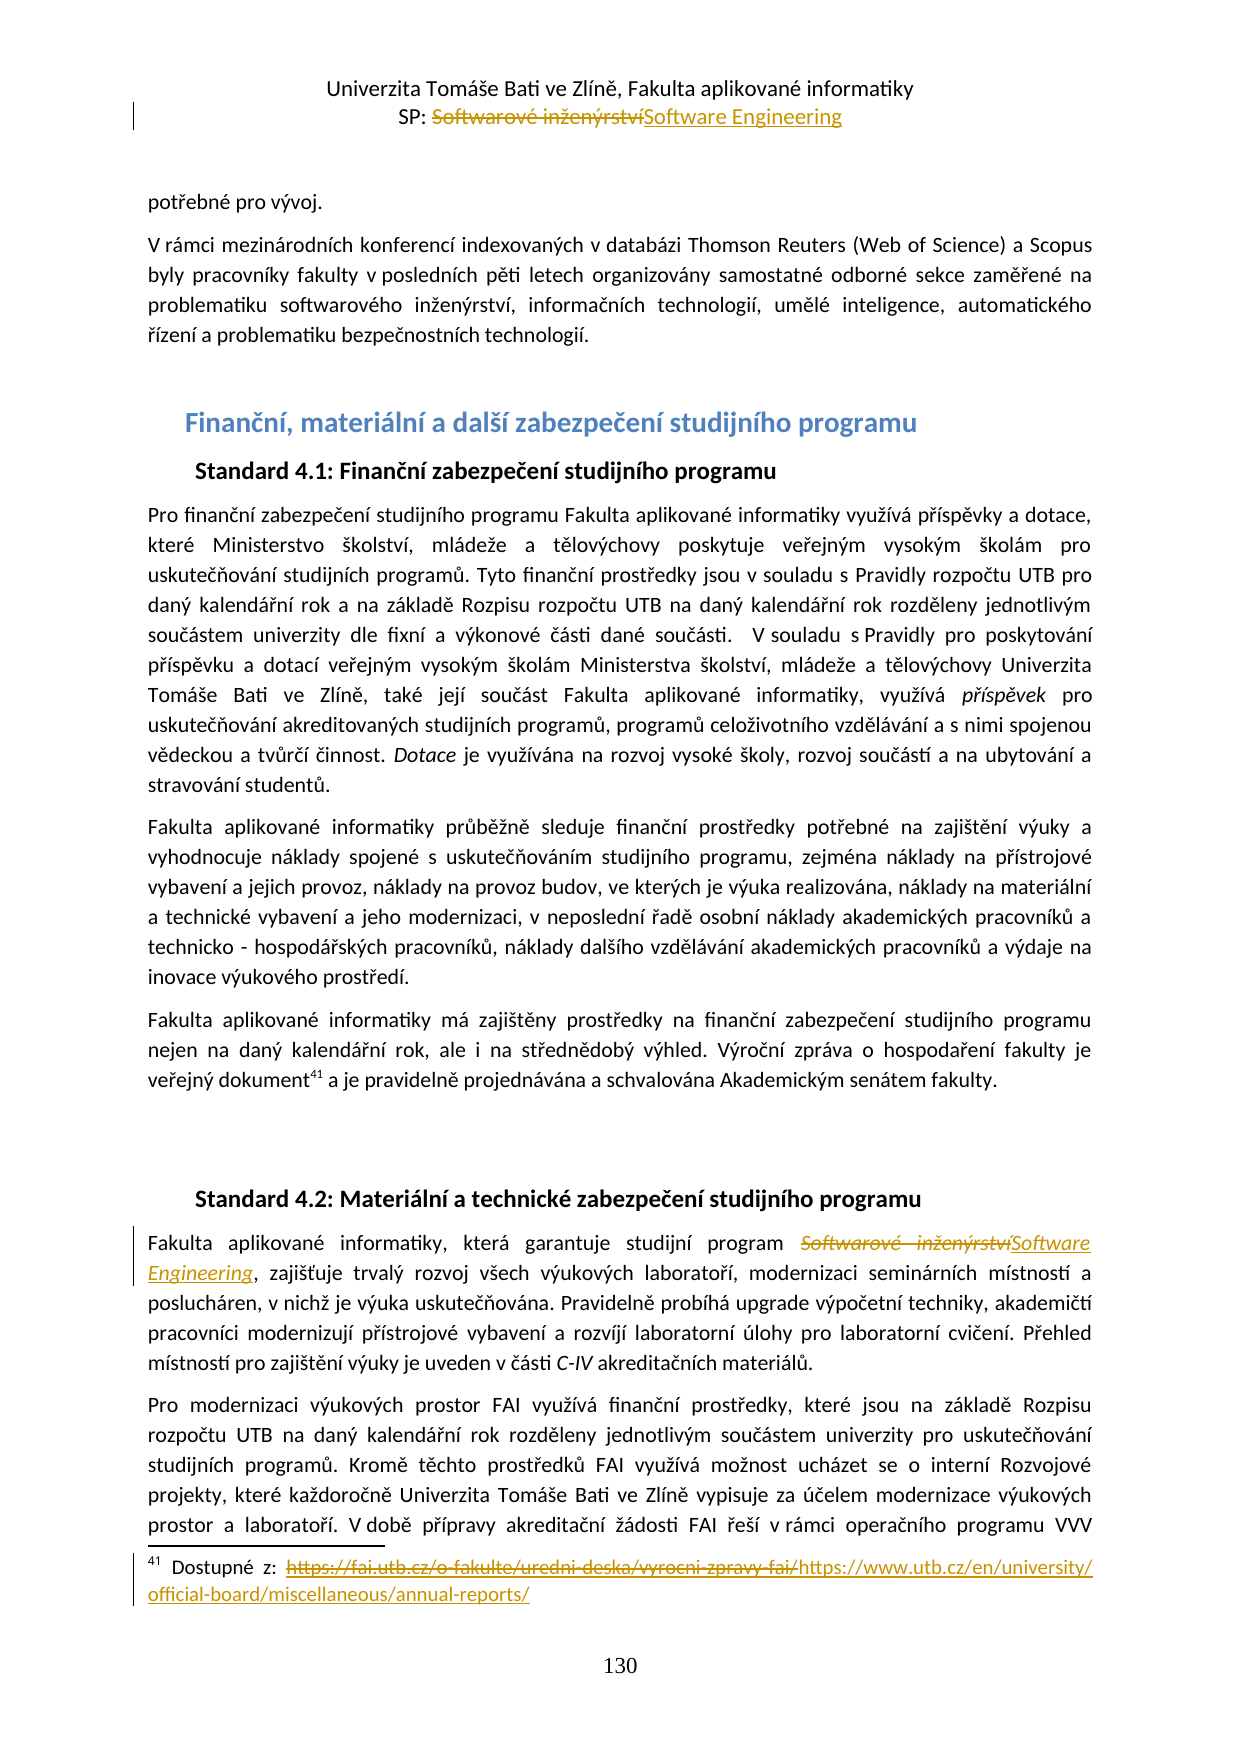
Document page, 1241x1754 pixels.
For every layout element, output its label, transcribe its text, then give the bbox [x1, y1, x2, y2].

subtitle Standard 4.2: Materiální a technické zabezpečení studijního programu [195, 1183, 1093, 1213]
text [148, 186, 1093, 216]
text Pro finanční zabezpečení studijního programu Fakulta aplikované informatiky využívá příspěvky a dotace, které Ministerstvo školství, mládeže a tělovýchovy poskytuje veřejným vysokým školám pro uskutečňování studijních programů. Tyto finanční prostředky jsou v souladu s Pravidly rozpočtu UTB pro daný kalendářní rok a na základě Rozpisu rozpočtu UTB na daný kalendářní rok rozděleny jednotlivým součástem univerzity dle fixní a výkonové části dané součásti. V souladu s Pravidly pro poskytování příspěvku a dotací veřejným vysokým školám Ministerstva školství, mládeže a tělovýchovy Univerzita Tomáše Bati ve Zlíně, také její součást Fakulta aplikované informatiky, využívá příspěvek pro uskutečňování akreditovaných studijních programů, programů celoživotního vzdělávání a s nimi spojenou vědeckou a tvůrčí činnost. Dotace je využívána na rozvoj vysoké školy, rozvoj součástí a na ubytování a stravování studentů. [148, 498, 1093, 798]
text V rámci mezinárodních konferencí indexovaných v databázi Thomson Reuters (Web of Science) a Scopus byly pracovníky fakulty v posledních pěti letech organizovány samostatné odborné sekce zaměřené na problematiku softwarového inženýrství, informačních technologií, umělé inteligence, automatického řízení a problematiku bezpečnostních technologií. [148, 228, 1093, 348]
text Fakulta aplikované informatiky má zajištěny prostředky na finanční zabezpečení studijního programu nejen na daný kalendářní rok, ale i na střednědobý výhled. Výroční zpráva o hospodaření fakulty je veřejný dokument a je pravidelně projednávána a schvalována Akademickým senátem fakulty. [148, 1003, 1093, 1093]
text Fakulta aplikované informatiky průběžně sleduje finanční prostředky potřebné na zajištění výuky a vyhodnocuje náklady spojené s uskutečňováním studijního programu, zejména náklady na přístrojové vybavení a jejich provoz, náklady na provoz budov, ve kterých je výuka realizována, náklady na materiální a technické vybavení a jeho modernizaci, v neposlední řadě osobní náklady akademických pracovníků a technicko - hospodářských pracovníků, náklady dalšího vzdělávání akademických pracovníků a výdaje na inovace výukového prostředí. [148, 811, 1093, 991]
subtitle Standard 4.1: Finanční zabezpečení studijního programu [195, 455, 1093, 485]
text Fakulta aplikované informatiky, která garantuje studijní program , zajišťuje trvalý rozvoj všech výukových laboratoří, modernizaci seminárních místností a poslucháren, v nichž je výuka uskutečňována. Pravidelně probíhá upgrade výpočetní techniky, akademičtí pracovníci modernizují přístrojové vybavení a rozvíjí laboratorní úlohy pro laboratorní cvičení. Přehled místností pro zajištění výuky je uveden v části C-IV akreditačních materiálů. [148, 1226, 1093, 1376]
subtitle Finanční, materiální a další zabezpečení studijního programu [185, 404, 1093, 439]
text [148, 1389, 1093, 1539]
